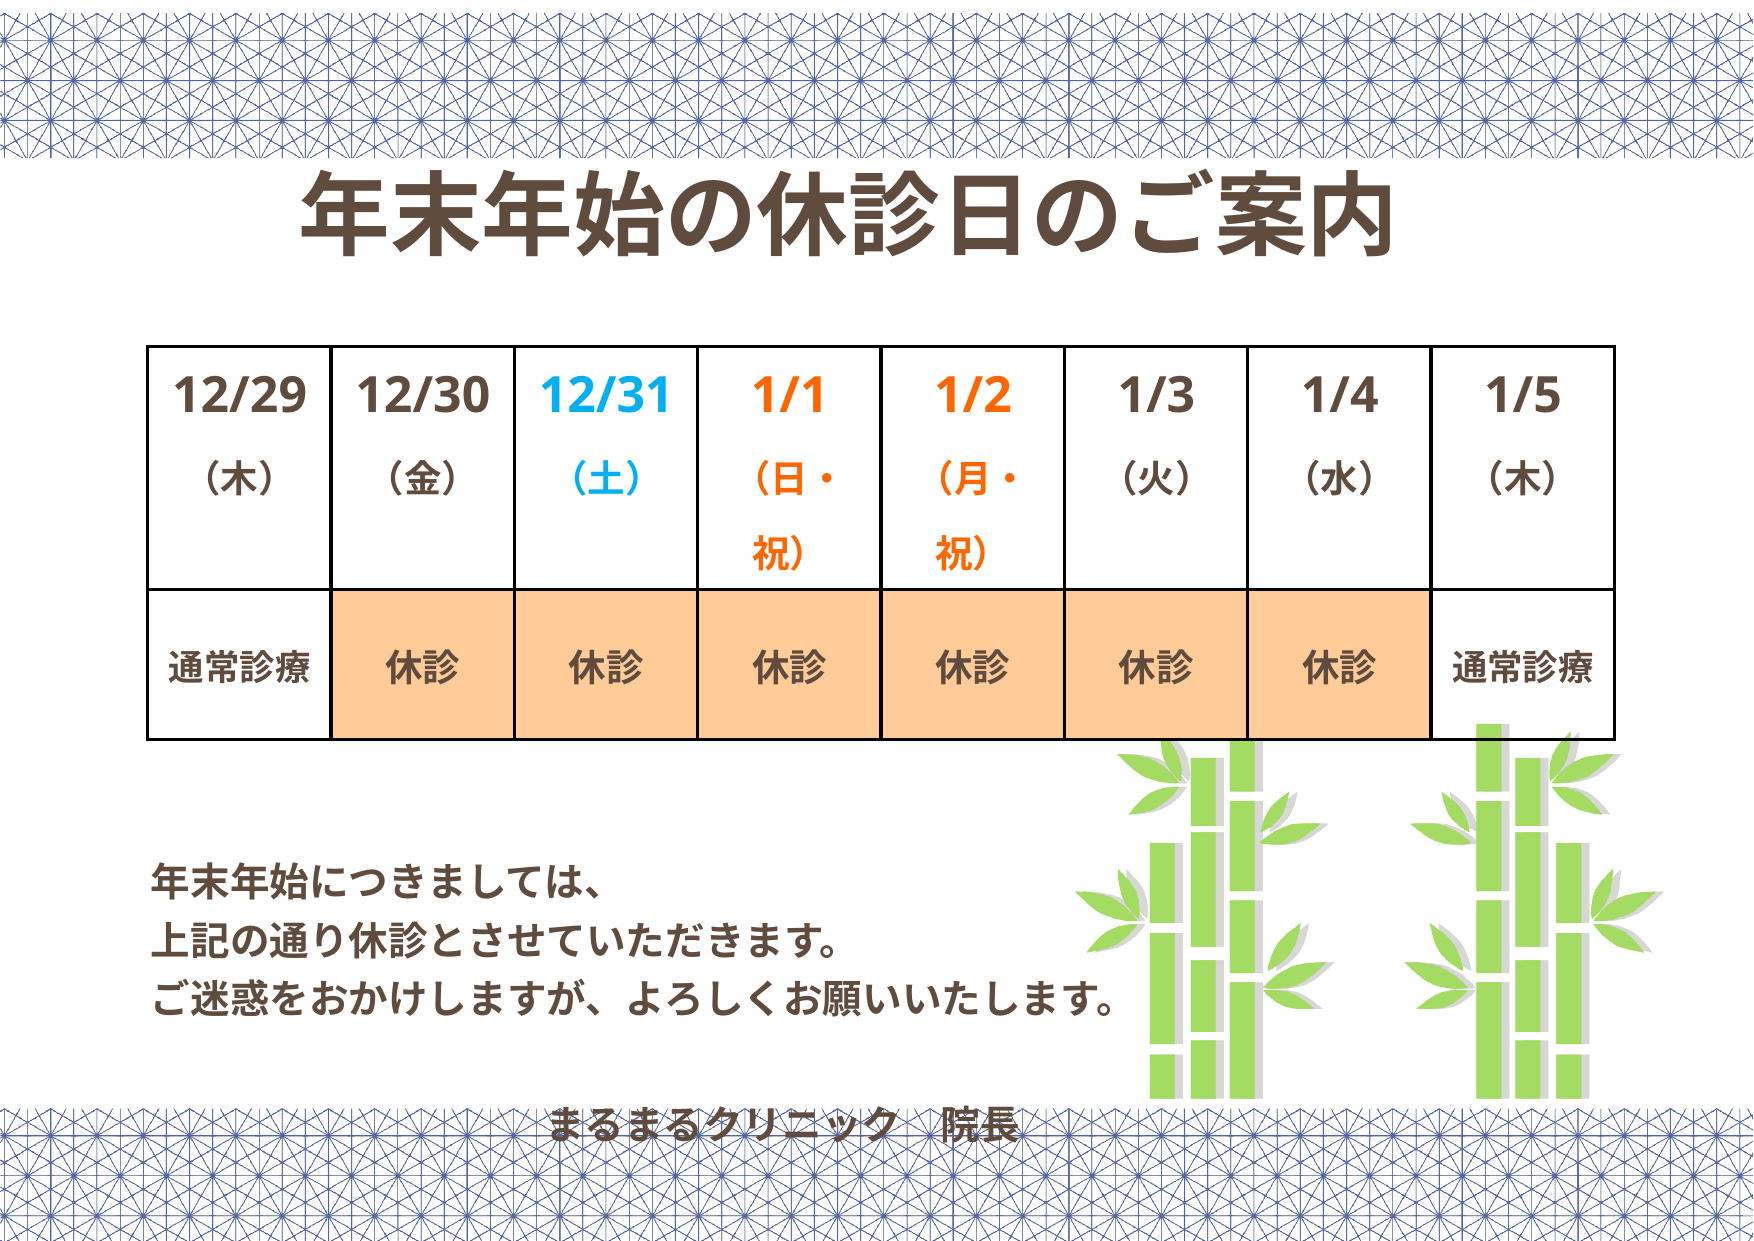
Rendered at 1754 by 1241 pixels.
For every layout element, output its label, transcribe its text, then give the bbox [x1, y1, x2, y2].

table_cell 通常診療 [1433, 591, 1613, 738]
table_cell 休診 [1249, 591, 1429, 738]
table_header 1/2 [883, 348, 1063, 438]
table_cell （木） [1433, 438, 1613, 588]
table_cell （火） [1066, 438, 1246, 588]
table_cell 通常診療 [149, 591, 329, 738]
table_header 1/4 [1249, 348, 1429, 438]
table_cell 休診 [883, 591, 1063, 738]
picture [0, 13, 1753, 1241]
table_cell （月・祝） [883, 438, 1063, 588]
table_cell （金） [333, 438, 513, 588]
table_cell （日・祝） [699, 438, 879, 588]
table_header 12/31 [516, 348, 696, 438]
table_header 12/29 [149, 348, 329, 438]
table_header 1/3 [1066, 348, 1246, 438]
table_cell （木） [149, 438, 329, 588]
table_cell 休診 [699, 591, 879, 738]
table_cell 休診 [1066, 591, 1246, 738]
table_header 12/30 [333, 348, 513, 438]
table_cell （土） [516, 438, 696, 588]
table_header 1/1 [699, 348, 879, 438]
table_header 1/5 [1433, 348, 1613, 438]
table_cell 休診 [516, 591, 696, 738]
table_cell （水） [1249, 438, 1429, 588]
table_cell 休診 [333, 591, 513, 738]
